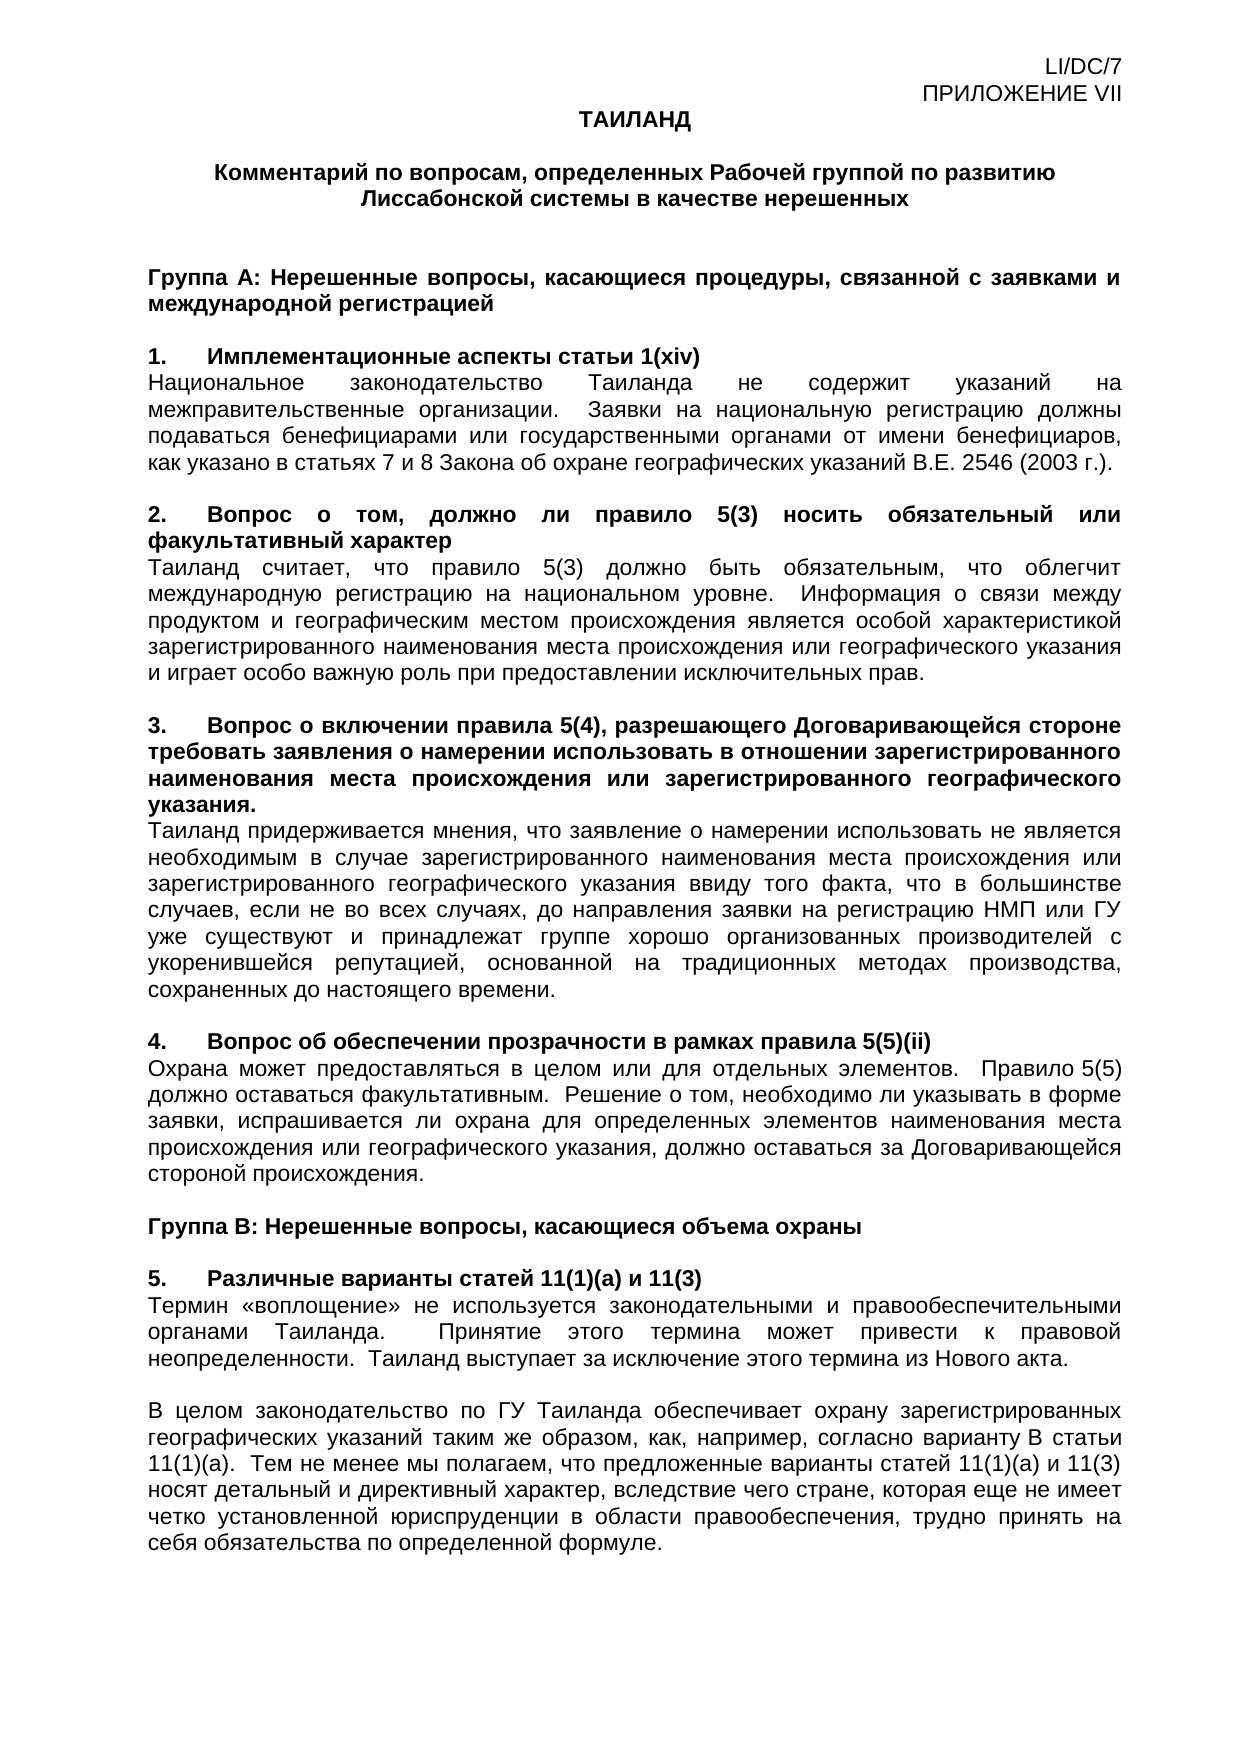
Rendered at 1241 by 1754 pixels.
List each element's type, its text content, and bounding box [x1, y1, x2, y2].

text 3. Вопрос о включении правила 5(4), разрешающего Договаривающейся стороне требовать заявления о намерении использовать в отношении зарегистрированного наименования места происхождения или зарегистрированного географического указания. [148, 712, 1122, 817]
text 5. Различные варианты статей 11(1)(a) и 11(3) [148, 1265, 1122, 1292]
text 1. Имплементационные аспекты статьи 1(xiv) [148, 343, 1122, 369]
text 4. Вопрос об обеспечении прозрачности в рамках правила 5(5)(ii) [148, 1028, 1122, 1054]
text Комментарий по вопросам, определенных Рабочей группой по развитию Лиссабонской системы в качестве нерешенных [148, 158, 1122, 211]
text Таиланд придерживается мнения, что заявление о намерении использовать не является необходимым в случае зарегистрированного наименования места происхождения или зарегистрированного географического указания ввиду того факта, что в большинстве случаев, если не во всех случаях, до направления заявки на регистрацию НМП или ГУ уже существуют и принадлежат группе хорошо организованных производителей с укоренившейся репутацией, основанной на традиционных методах производства, сохраненных до настоящего времени. [148, 817, 1122, 1002]
text 2. Вопрос о том, должно ли правило 5(3) носить обязательный или факультативный характер [148, 501, 1122, 554]
text Группа A: Нерешенные вопросы, касающиеся процедуры, связанной с заявками и международной регистрацией [148, 264, 1122, 317]
text Национальное законодательство Таиланда не содержит указаний на межправительственные организации. Заявки на национальную регистрацию должны подаваться бенефициарами или государственными органами от имени бенефициаров, как указано в статьях 7 и 8 Закона об охране географических указаний B.E. 2546 (2003 г.). [148, 369, 1122, 475]
text В целом законодательство по ГУ Таиланда обеспечивает охрану зарегистрированных географических указаний таким же образом, как, например, согласно варианту В статьи 11(1)(a). Тем не менее мы полагаем, что предложенные варианты статей 11(1)(a) и 11(3) носят детальный и директивный характер, вследствие чего стране, которая еще не имеет четко установленной юриспруденции в области правообеспечения, трудно принять на себя обязательства по определенной формуле. [148, 1397, 1122, 1555]
text Охрана может предоставляться в целом или для отдельных элементов. Правило 5(5) должно оставаться факультативным. Решение о том, необходимо ли указывать в форме заявки, испрашивается ли охрана для определенных элементов наименования места происхождения или географического указания, должно оставаться за Договаривающейся стороной происхождения. [148, 1054, 1122, 1186]
text Термин «воплощение» не используется законодательными и правообеспечительными органами Таиланда. Принятие этого термина может привести к правовой неопределенности. Таиланд выступает за исключение этого термина из Нового акта. [148, 1292, 1122, 1371]
text Группа B: Нерешенные вопросы, касающиеся объема охраны [148, 1213, 1122, 1239]
text ТАИЛАНД [148, 106, 1122, 132]
text Таиланд считает, что правило 5(3) должно быть обязательным, что облегчит международную регистрацию на национальном уровне. Информация о связи между продуктом и географическим местом происхождения является особой характеристикой зарегистрированного наименования места происхождения или географического указания и играет особо важную роль при предоставлении исключительных прав. [148, 554, 1122, 686]
